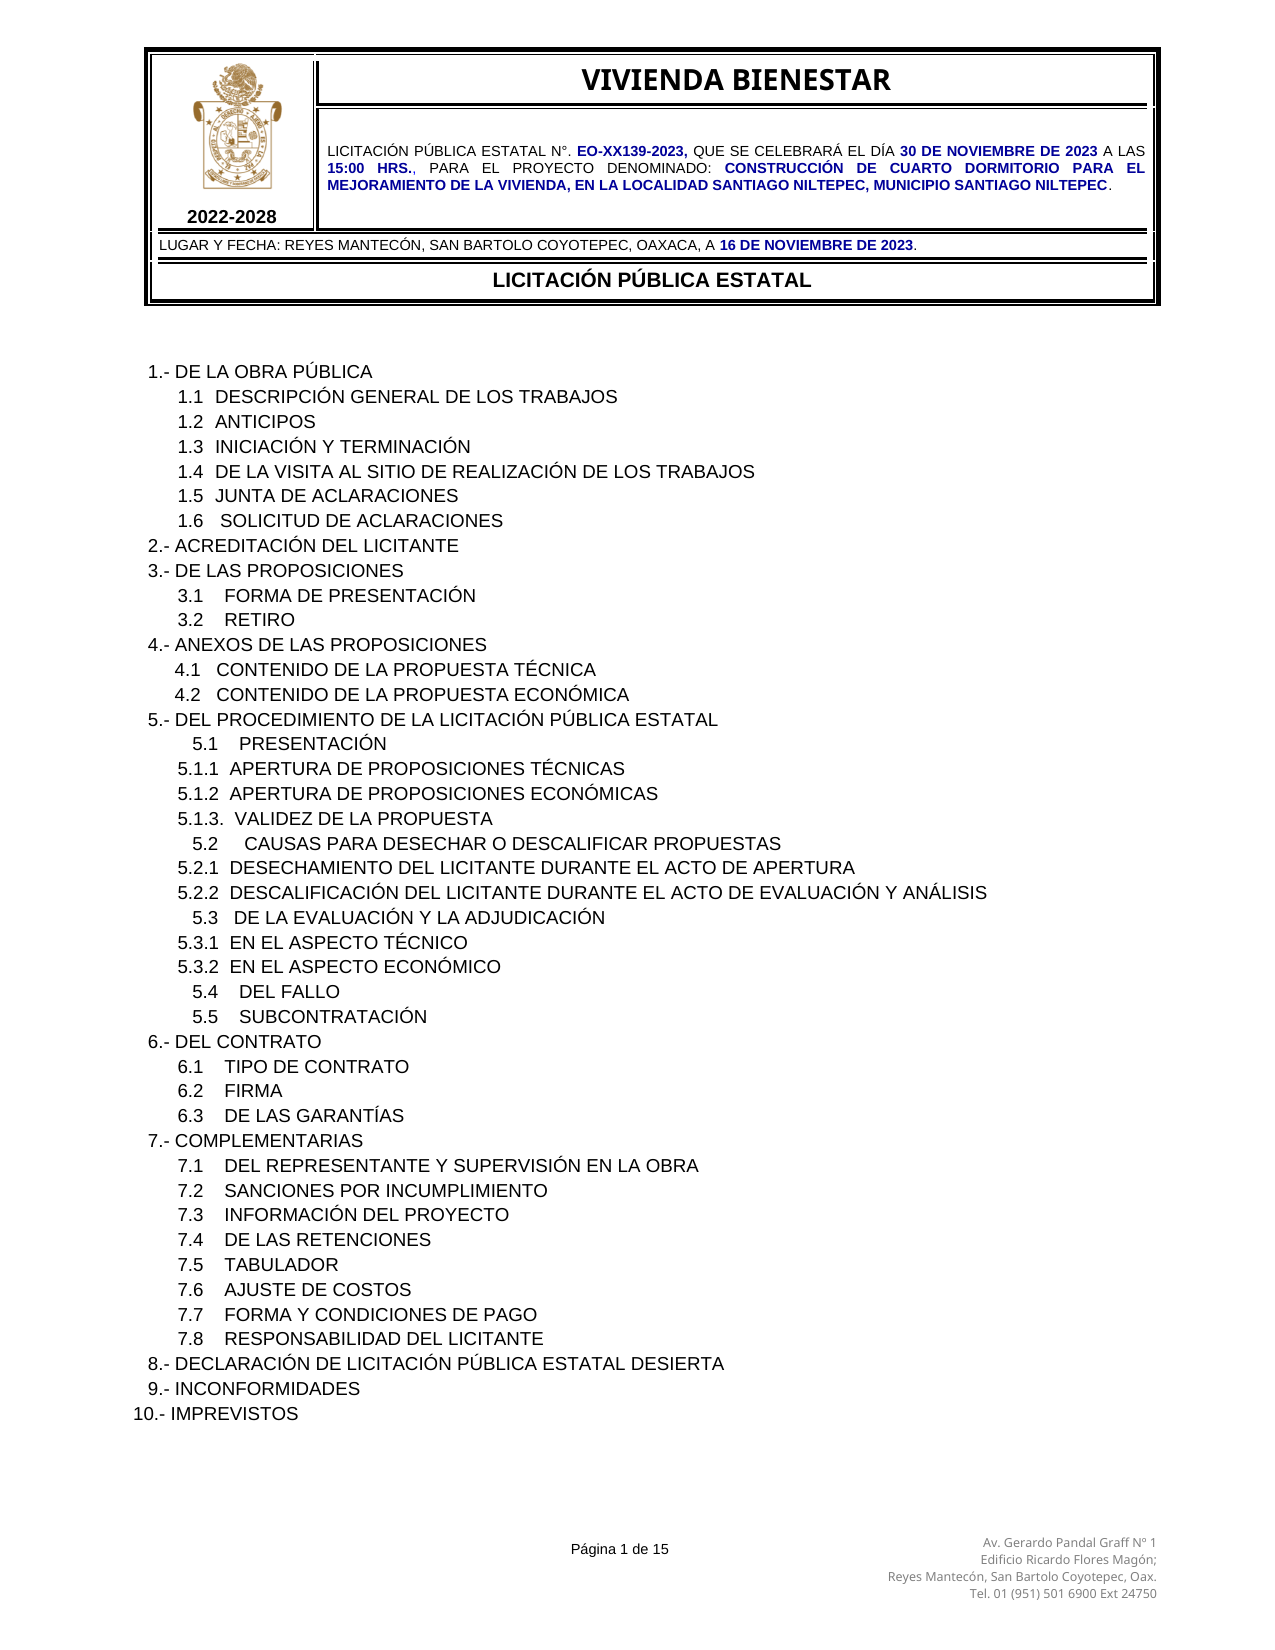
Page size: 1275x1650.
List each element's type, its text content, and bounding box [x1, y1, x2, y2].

text 7.2 SANCIONES POR INCUMPLIMIENTO [177, 1179, 1152, 1201]
text 6.- DEL CONTRATO [148, 1031, 1152, 1052]
text 7.8 RESPONSABILIDAD DEL LICITANTE [177, 1328, 1152, 1350]
text 4.2 CONTENIDO DE LA PROPUESTA ECONÓMICA [133, 683, 1152, 705]
text 5.5 SUBCONTRATACIÓN [192, 1006, 1152, 1027]
text 3.1 FORMA DE PRESENTACIÓN [177, 584, 1152, 606]
list JUNTA DE ACLARACIONES [177, 485, 1152, 507]
text 3.- DE LAS PROPOSICIONES [148, 559, 1152, 581]
text 5.2.2 DESCALIFICACIÓN DEL LICITANTE DURANTE EL ACTO DE EVALUACIÓN Y ANÁLISIS [177, 882, 1152, 903]
list ANTICIPOS [177, 411, 1152, 432]
text 5.3.2 EN EL ASPECTO ECONÓMICO [177, 956, 1152, 978]
text 5.2.1 DESECHAMIENTO DEL LICITANTE DURANTE EL ACTO DE APERTURA [177, 857, 1152, 879]
text 5.3 DE LA EVALUACIÓN Y LA ADJUDICACIÓN [192, 907, 1152, 928]
picture [187, 59, 285, 188]
text 3.2 RETIRO [177, 609, 1152, 631]
text 7.4 DE LAS RETENCIONES [177, 1229, 1152, 1251]
text 1.- DE LA OBRA PÚBLICA [148, 361, 1152, 383]
text 7.- COMPLEMENTARIAS [148, 1130, 1152, 1151]
text 5.2 CAUSAS PARA DESECHAR O DESCALIFICAR PROPUESTAS [192, 832, 1152, 854]
text 2.- ACREDITACIÓN DEL LICITANTE [148, 535, 1152, 556]
text 5.1.1 APERTURA DE PROPOSICIONES TÉCNICAS [177, 758, 1152, 779]
text 9.- INCONFORMIDADES [148, 1378, 1152, 1399]
text 5.- DEL PROCEDIMIENTO DE LA LICITACIÓN PÚBLICA ESTATAL [148, 708, 1152, 730]
text 7.6 AJUSTE DE COSTOS [177, 1278, 1152, 1300]
text 5.3.1 EN EL ASPECTO TÉCNICO [177, 931, 1152, 953]
list DESCRIPCIÓN GENERAL DE LOS TRABAJOS [177, 386, 1152, 408]
text 5.1.3. VALIDEZ DE LA PROPUESTA [177, 807, 1152, 829]
list DE LA VISITA AL SITIO DE REALIZACIÓN DE LOS TRABAJOS [177, 460, 1152, 482]
text 10.- IMPREVISTOS [133, 1402, 1152, 1424]
text 5.1.2 APERTURA DE PROPOSICIONES ECONÓMICAS [177, 783, 1152, 804]
text 5.4 DEL FALLO [192, 981, 1152, 1003]
list SOLICITUD DE ACLARACIONES [177, 510, 1152, 532]
text 6.1 TIPO DE CONTRATO [177, 1055, 1152, 1077]
text 8.- DECLARACIÓN DE LICITACIÓN PÚBLICA ESTATAL DESIERTA [148, 1353, 1152, 1374]
text 6.2 FIRMA [177, 1080, 1152, 1102]
text 5.1 PRESENTACIÓN [192, 733, 1152, 755]
text 7.5 TABULADOR [177, 1254, 1152, 1275]
text 4.1 CONTENIDO DE LA PROPUESTA TÉCNICA [133, 659, 1152, 680]
text 7.1 DEL REPRESENTANTE Y SUPERVISIÓN EN LA OBRA [177, 1154, 1152, 1176]
text 6.3 DE LAS GARANTÍAS [177, 1105, 1152, 1127]
text 7.7 FORMA Y CONDICIONES DE PAGO [177, 1303, 1152, 1325]
text 7.3 INFORMACIÓN DEL PROYECTO [177, 1204, 1152, 1226]
list INICIACIÓN Y TERMINACIÓN [177, 436, 1152, 457]
text 4.- ANEXOS DE LAS PROPOSICIONES [148, 634, 1152, 656]
